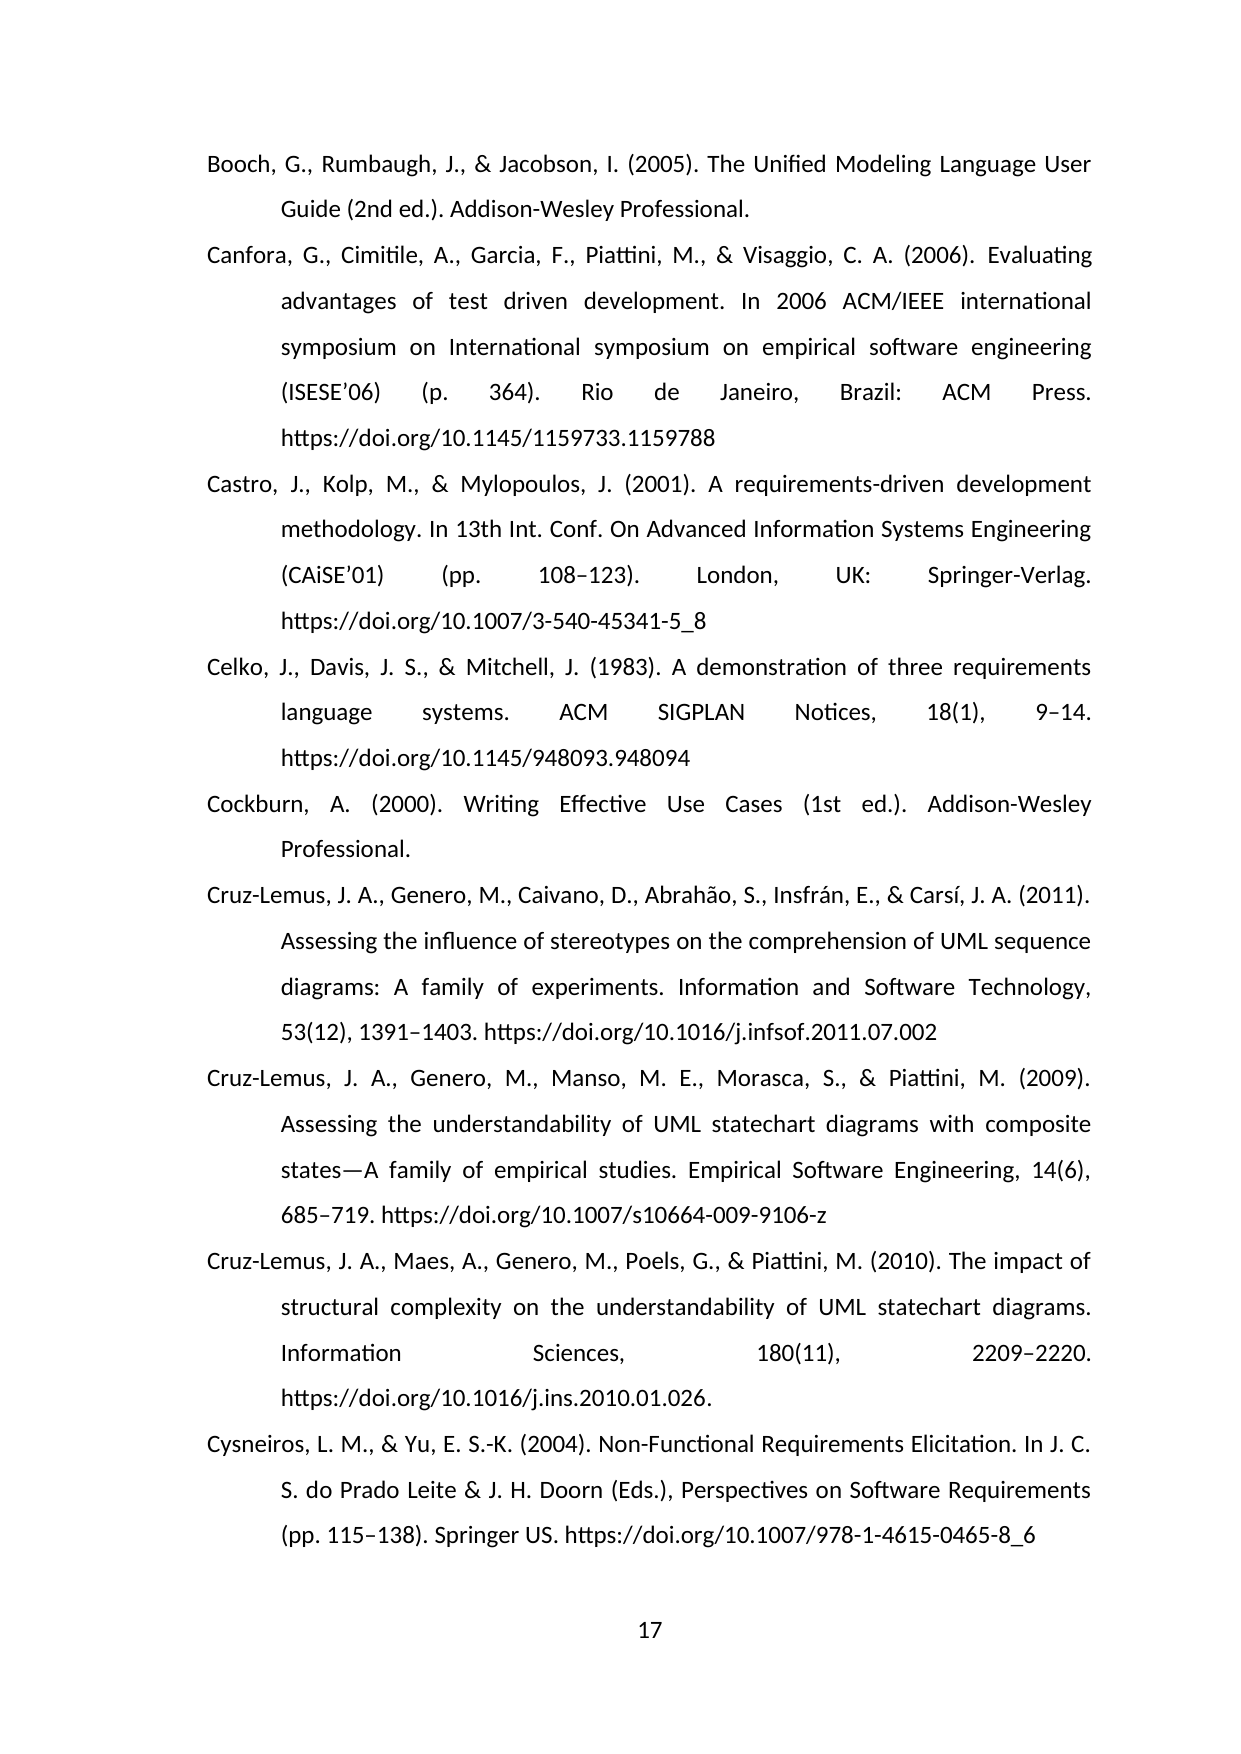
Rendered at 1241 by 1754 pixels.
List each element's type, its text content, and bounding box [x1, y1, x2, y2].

text Cysneiros, L. M., & Yu, E. S.-K. (2004). Non-Functional Requirements Elicitation. In J. C. S. do Prado Leite & J. H. Doorn (Eds.), Perspectives on Software Requirements (pp. 115–138). Springer US. https://doi.org/10.1007/978-1-4615-0465-8_6 [207, 1428, 1092, 1550]
text Castro, J., Kolp, M., & Mylopoulos, J. (2001). A requirements-driven development methodology. In 13th Int. Conf. On Advanced Information Systems Engineering (CAiSE’01) (pp. 108–123). London, UK: Springer-Verlag. https://doi.org/10.1007/3-540-45341-5_8 [207, 468, 1092, 636]
text Booch, G., Rumbaugh, J., & Jacobson, I. (2005). The Unified Modeling Language User Guide (2nd ed.). Addison-Wesley Professional. [207, 148, 1092, 224]
text Cruz-Lemus, J. A., Maes, A., Genero, M., Poels, G., & Piattini, M. (2010). The impact of structural complexity on the understandability of UML statechart diagrams. Information Sciences, 180(11), 2209–2220. https://doi.org/10.1016/j.ins.2010.01.026. [207, 1245, 1092, 1413]
text Cockburn, A. (2000). Writing Effective Use Cases (1st ed.). Addison-Wesley Professional. [207, 788, 1092, 864]
text Cruz-Lemus, J. A., Genero, M., Caivano, D., Abrahão, S., Insfrán, E., & Carsí, J. A. (2011). Assessing the influence of stereotypes on the comprehension of UML sequence diagrams: A family of experiments. Information and Software Technology, 53(12), 1391–1403. https://doi.org/10.1016/j.infsof.2011.07.002 [207, 879, 1092, 1047]
text Cruz-Lemus, J. A., Genero, M., Manso, M. E., Morasca, S., & Piattini, M. (2009). Assessing the understandability of UML statechart diagrams with composite states—A family of empirical studies. Empirical Software Engineering, 14(6), 685–719. https://doi.org/10.1007/s10664-009-9106-z [207, 1062, 1092, 1230]
text Celko, J., Davis, J. S., & Mitchell, J. (1983). A demonstration of three requirements language systems. ACM SIGPLAN Notices, 18(1), 9–14. https://doi.org/10.1145/948093.948094 [207, 651, 1092, 773]
text Canfora, G., Cimitile, A., Garcia, F., Piattini, M., & Visaggio, C. A. (2006). Evaluating advantages of test driven development. In 2006 ACM/IEEE international symposium on International symposium on empirical software engineering (ISESE’06) (p. 364). Rio de Janeiro, Brazil: ACM Press. https://doi.org/10.1145/1159733.1159788 [207, 239, 1092, 453]
